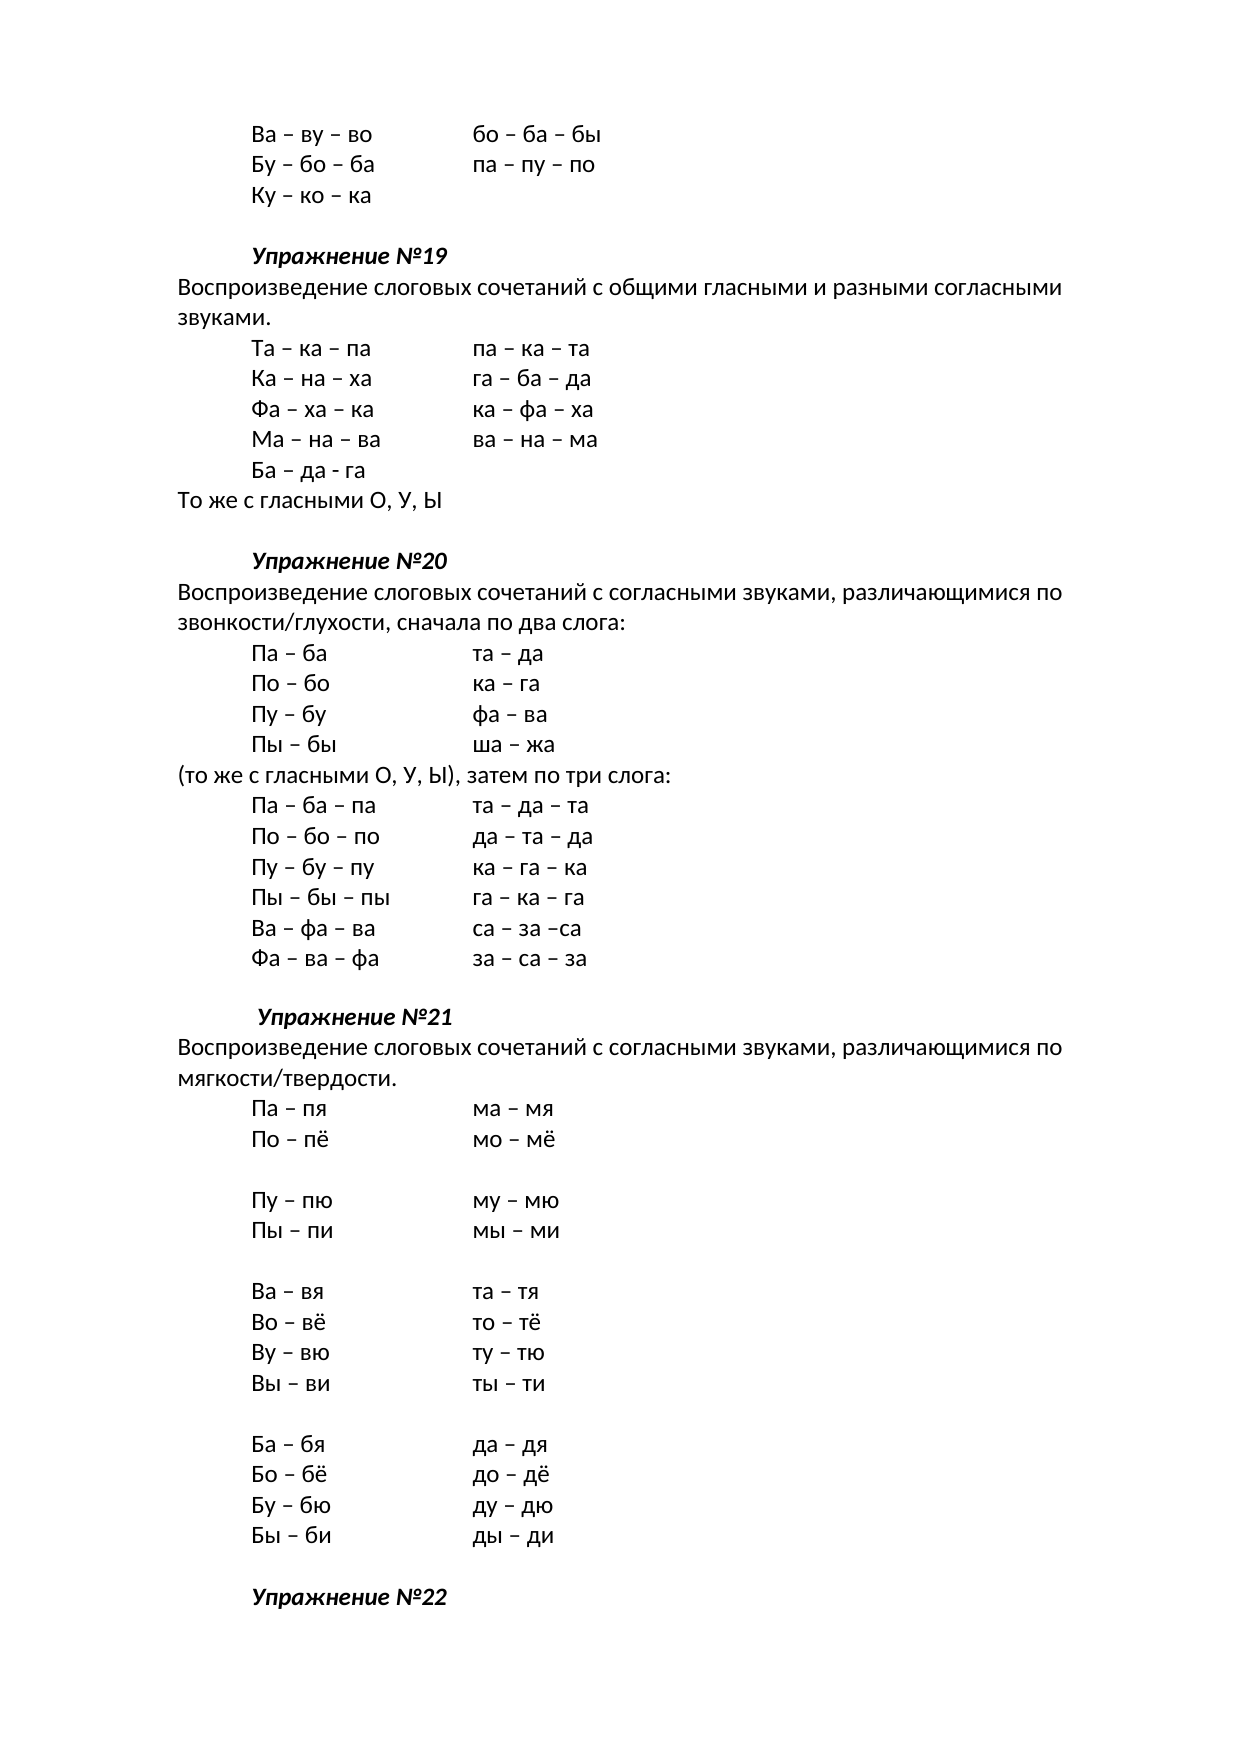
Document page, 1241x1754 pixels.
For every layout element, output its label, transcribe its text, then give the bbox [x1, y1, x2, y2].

text Фа – ва – фа за – са – за [177, 942, 1152, 973]
text Упражнение №21 [177, 1001, 1152, 1031]
text Во – вё то – тё [177, 1306, 1152, 1336]
text Па – ба та – да [177, 637, 1152, 667]
text Воспроизведение слоговых сочетаний с согласными звуками, различающимися по мягкости/твердости. [177, 1031, 1152, 1092]
text Пу – пю му – мю [177, 1184, 1152, 1214]
text Ву – вю ту – тю [177, 1336, 1152, 1367]
text Па – пя ма – мя [177, 1092, 1152, 1123]
text Упражнение №22 [177, 1581, 1152, 1611]
text (то же с гласными О, У, Ы), затем по три слога: [177, 759, 1152, 789]
text Ку – ко – ка [177, 179, 1152, 210]
text По – бо – по да – та – да [177, 820, 1152, 851]
text Пы – бы – пы га – ка – га [177, 881, 1152, 912]
text Ва – фа – ва са – за –са [177, 912, 1152, 942]
text Ка – на – ха га – ба – да [177, 362, 1152, 393]
text То же с гласными О, У, Ы [177, 484, 1152, 515]
text Та – ка – па па – ка – та [177, 332, 1152, 362]
text Пу – бу фа – ва [177, 698, 1152, 728]
text Ва – ву – во бо – ба – бы [177, 118, 1152, 149]
text По – бо ка – га [177, 667, 1152, 698]
text Упражнение №19 [177, 240, 1152, 271]
text Пы – бы ша – жа [177, 728, 1152, 759]
text Фа – ха – ка ка – фа – ха [177, 393, 1152, 423]
text Бо – бё до – дё [177, 1458, 1152, 1489]
text Ба – бя да – дя [177, 1428, 1152, 1458]
text Пы – пи мы – ми [177, 1214, 1152, 1245]
text Па – ба – па та – да – та [177, 789, 1152, 820]
text Воспроизведение слоговых сочетаний с общими гласными и разными согласными звуками. [177, 271, 1152, 332]
text Бу – бю ду – дю [177, 1489, 1152, 1519]
text Упражнение №20 [177, 545, 1152, 576]
text Воспроизведение слоговых сочетаний с согласными звуками, различающимися по звонкости/глухости, сначала по два слога: [177, 576, 1152, 637]
text По – пё мо – мё [177, 1123, 1152, 1153]
text Ва – вя та – тя [177, 1275, 1152, 1306]
text Пу – бу – пу ка – га – ка [177, 851, 1152, 881]
text Вы – ви ты – ти [177, 1367, 1152, 1397]
text Бы – би ды – ди [177, 1519, 1152, 1550]
text Ба – да - га [177, 454, 1152, 484]
text Бу – бо – ба па – пу – по [177, 149, 1152, 179]
text Ма – на – ва ва – на – ма [177, 423, 1152, 454]
